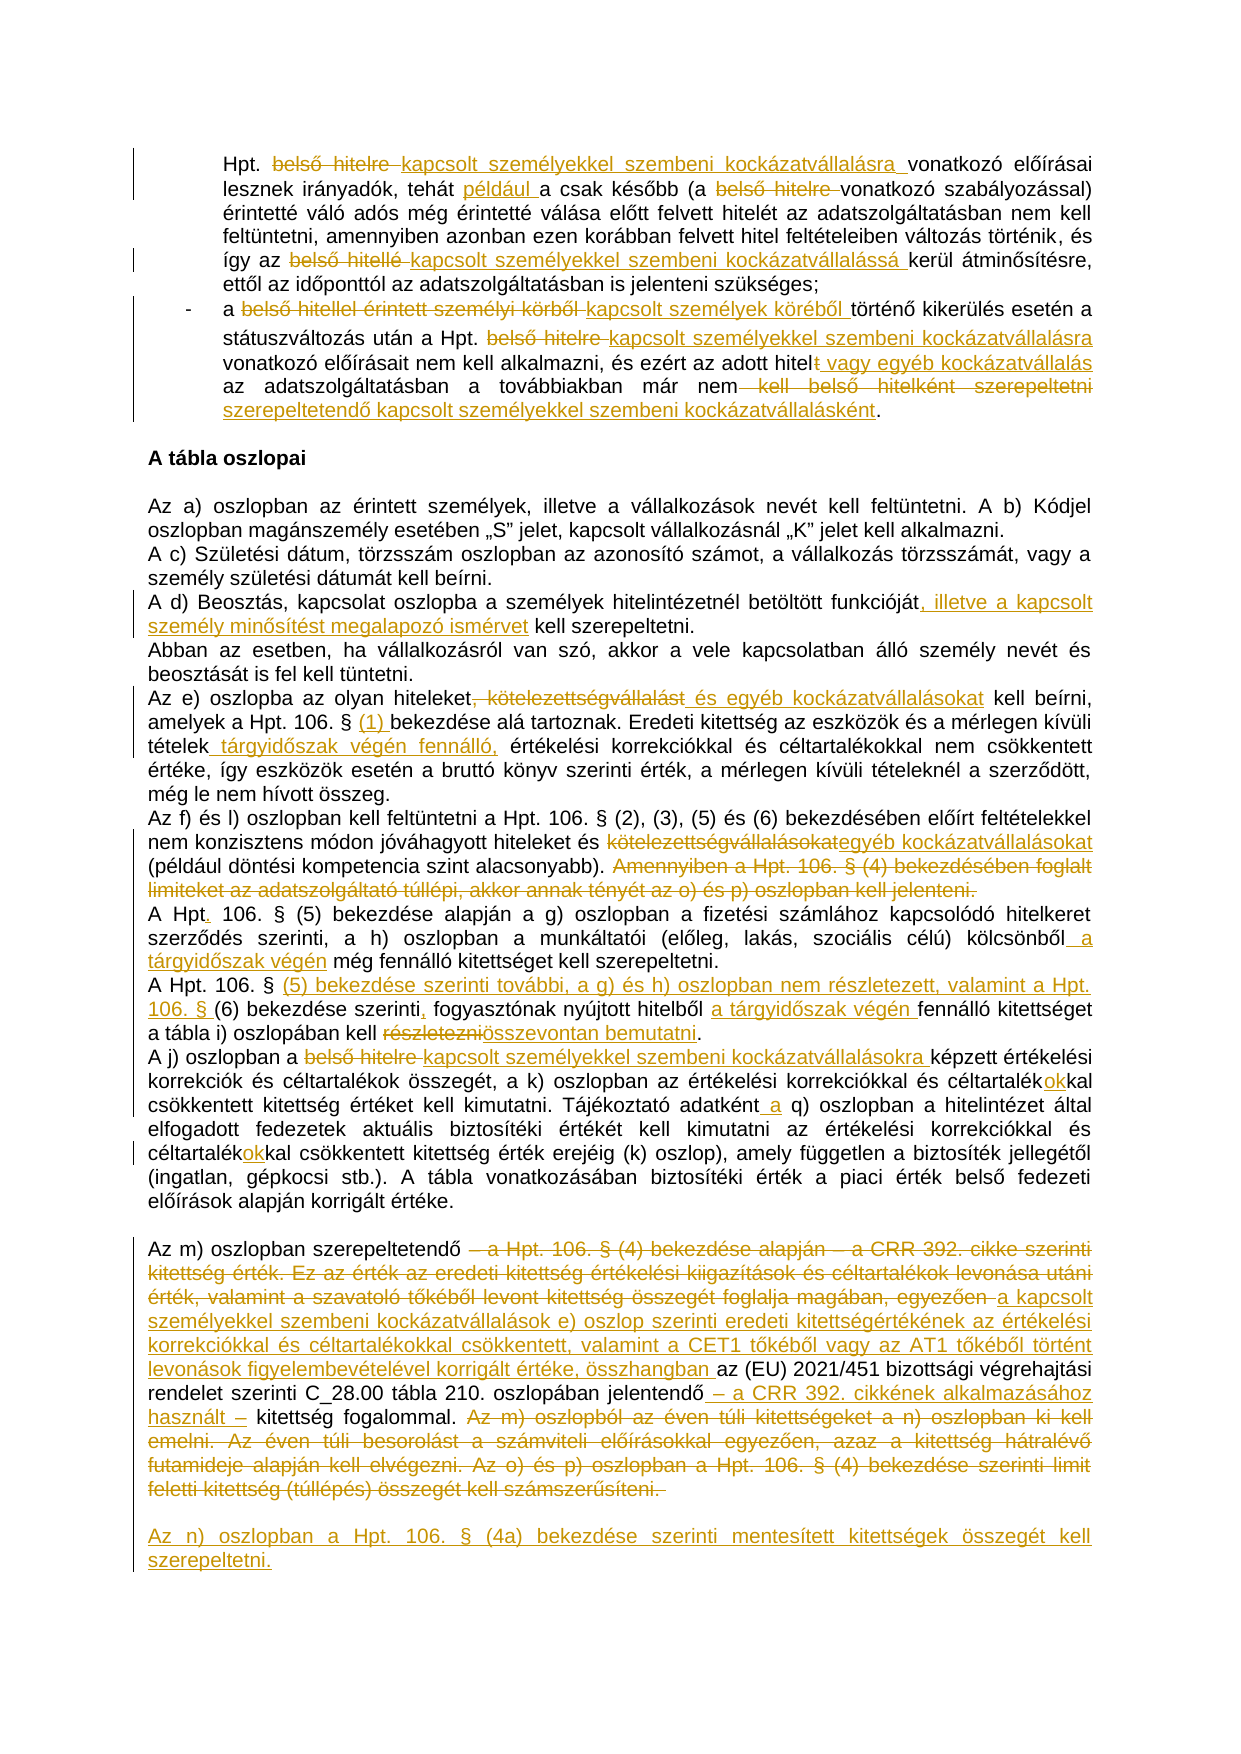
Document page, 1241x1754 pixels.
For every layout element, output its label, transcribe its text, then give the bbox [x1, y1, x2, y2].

text Az f) és l) oszlopban kell feltüntetni a Hpt. 106. § (2), (3), (5) és (6) bekezdésében előírt feltételekkel nem konzisztens módon jóváhagyott hiteleket és (például döntési kompetencia szint alacsonyabb). [148, 806, 1093, 901]
text Az m) oszlopban szerepeltetendő az (EU) 2021/451 bizottsági végrehajtási rendelet szerinti C_28.00 tábla 210. oszlopában jelentendő kitettség fogalommal. [148, 1355, 1093, 1500]
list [185, 148, 1093, 296]
text A Hpt. 106. § (6) bekezdése szerinti fogyasztónak nyújtott hitelből fennálló kitettséget a tábla i) oszlopában kell . [148, 973, 1093, 1045]
list a történő kikerülés esetén a státuszváltozás után a Hpt. vonatkozó előírásait nem kell alkalmazni, és ezért az adott hitel az adatszolgáltatásban a továbbiakban már nem. [185, 296, 1093, 422]
text Az m) oszlopban szerepeltetendő az (EU) 2021/451 bizottsági végrehajtási rendelet szerinti C_28.00 tábla 210. oszlopában jelentendő kitettség fogalommal. [148, 1275, 1093, 1354]
text A tábla oszlopai [148, 446, 1093, 470]
text Az e) oszlopba az olyan hiteleket kell beírni, amelyek a Hpt. 106. § bekezdése alá tartoznak. Eredeti kitettség az eszközök és a mérlegen kívüli tételek értékelési korrekciókkal és céltartalékokkal nem csökkentett értéke, így eszközök esetén a bruttó könyv szerinti érték, a mérlegen kívüli tételeknél a szerződött, még le nem hívott összeg. [148, 686, 1093, 806]
text A Hpt 106. § (5) bekezdése alapján a g) oszlopban a fizetési számlához kapcsolódó hitelkeret szerződés szerinti, a h) oszlopban a munkáltatói (előleg, lakás, szociális célú) kölcsönből még fennálló kitettséget kell szerepeltetni. [148, 901, 1093, 973]
text A d) Beosztás, kapcsolat oszlopba a személyek hitelintézetnél betöltött funkcióját kell szerepeltetni. [148, 590, 1093, 638]
text Az a) oszlopban az érintett személyek, illetve a vállalkozások nevét kell feltüntetni. A b) Kódjel oszlopban magánszemély esetében „S” jelet, kapcsolt vállalkozásnál „K” jelet kell alkalmazni. [148, 494, 1093, 542]
text A j) oszlopban a képzett értékelési korrekciók és céltartalékok összegét, a k) oszlopban az értékelési korrekciókkal és céltartalékkal csökkentett kitettség értéket kell kimutatni. Tájékoztató adatként q) oszlopban a hitelintézet által elfogadott fedezetek aktuális biztosítéki értékét kell kimutatni az értékelési korrekciókkal és céltartalékkal csökkentett kitettség érték erejéig (k) oszlop), amely független a biztosíték jellegétől (ingatlan, gépkocsi stb.). A tábla vonatkozásában biztosítéki érték a piaci érték belső fedezeti előírások alapján korrigált értéke. [148, 1045, 1093, 1213]
text Az m) oszlopban szerepeltetendő az (EU) 2021/451 bizottsági végrehajtási rendelet szerinti C_28.00 tábla 210. oszlopában jelentendő kitettség fogalommal. [148, 1237, 1093, 1274]
text A c) Születési dátum, törzsszám oszlopban az azonosító számot, a vállalkozás törzsszámát, vagy a személy születési dátumát kell beírni. [148, 542, 1093, 590]
text Abban az esetben, ha vállalkozásról van szó, akkor a vele kapcsolatban álló személy nevét és beosztását is fel kell tüntetni. [148, 638, 1093, 686]
